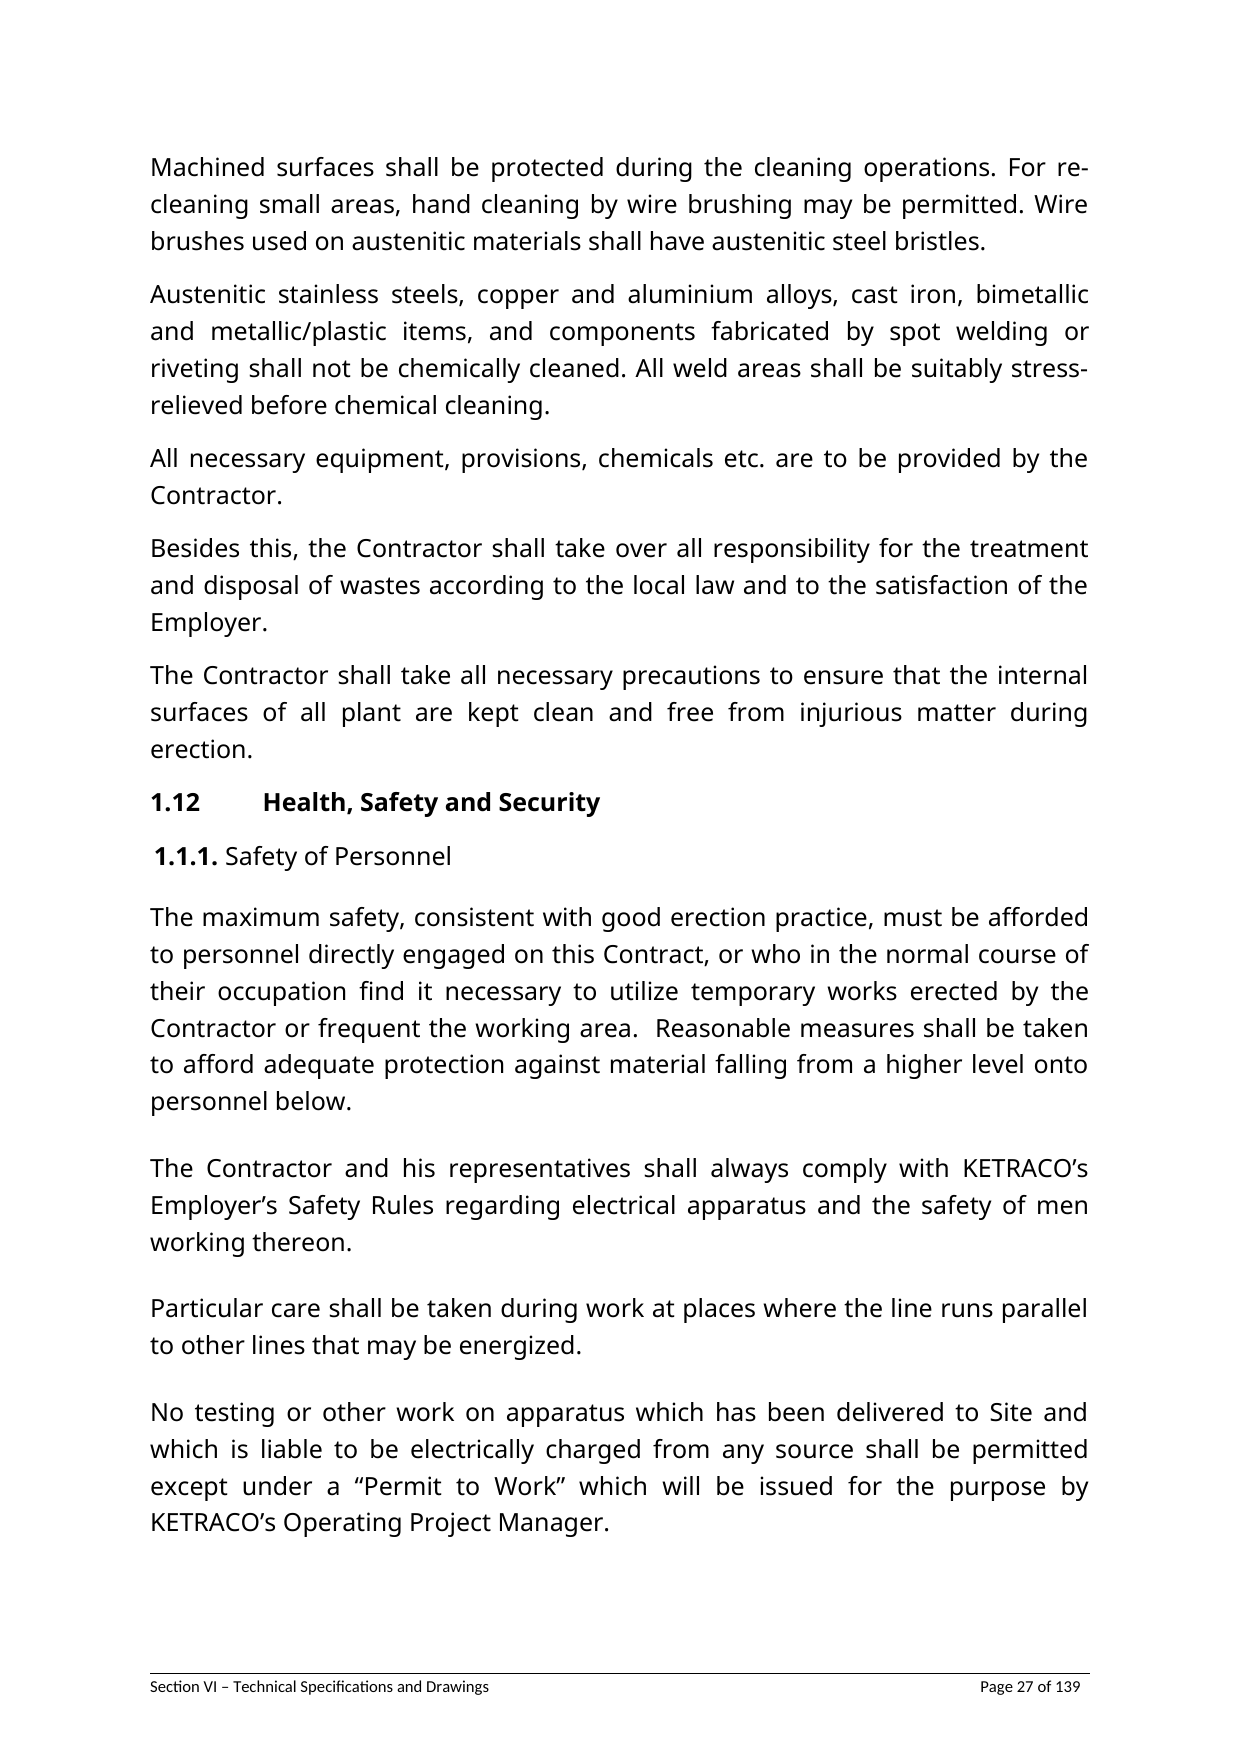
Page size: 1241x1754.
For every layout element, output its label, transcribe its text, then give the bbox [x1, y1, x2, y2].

text The Contractor shall take all necessary precautions to ensure that the internal surfaces of all plant are kept clean and free from injurious matter during erection. [150, 658, 1090, 766]
list Safety of Personnel [150, 838, 1090, 872]
text No testing or other work on apparatus which has been delivered to Site and which is liable to be electrically charged from any source shall be permitted except under a “Permit to Work” which will be issued for the purpose by KETRACO’s Operating Project Manager. [150, 1394, 1090, 1539]
subtitle Health, Safety and Security [150, 785, 1090, 819]
text Austenitic stainless steels, copper and aluminium alloys, cast iron, bimetallic and metallic/plastic items, and components fabricated by spot welding or riveting shall not be chemically cleaned. All weld areas shall be suitably stress-relieved before chemical cleaning. [150, 277, 1090, 421]
text Besides this, the Contractor shall take over all responsibility for the treatment and disposal of wastes according to the local law and to the satisfaction of the Employer. [150, 531, 1090, 638]
text All necessary equipment, provisions, chemicals etc. are to be provided by the Contractor. [150, 441, 1090, 512]
text Machined surfaces shall be protected during the cleaning operations. For re-cleaning small areas, hand cleaning by wire brushing may be permitted. Wire brushes used on austenitic materials shall have austenitic steel bristles. [150, 150, 1090, 258]
text The Contractor and his representatives shall always comply with KETRACO’s Employer’s Safety Rules regarding electrical apparatus and the safety of men working thereon. [150, 1151, 1090, 1258]
text Particular care shall be taken during work at places where the line runs parallel to other lines that may be energized. [150, 1291, 1090, 1362]
text The maximum safety, consistent with good erection practice, must be afforded to personnel directly engaged on this Contract, or who in the normal course of their occupation find it necessary to utilize temporary works erected by the Contractor or frequent the working area. Reasonable measures shall be taken to afford adequate protection against material falling from a higher level onto personnel below. [150, 900, 1090, 1118]
